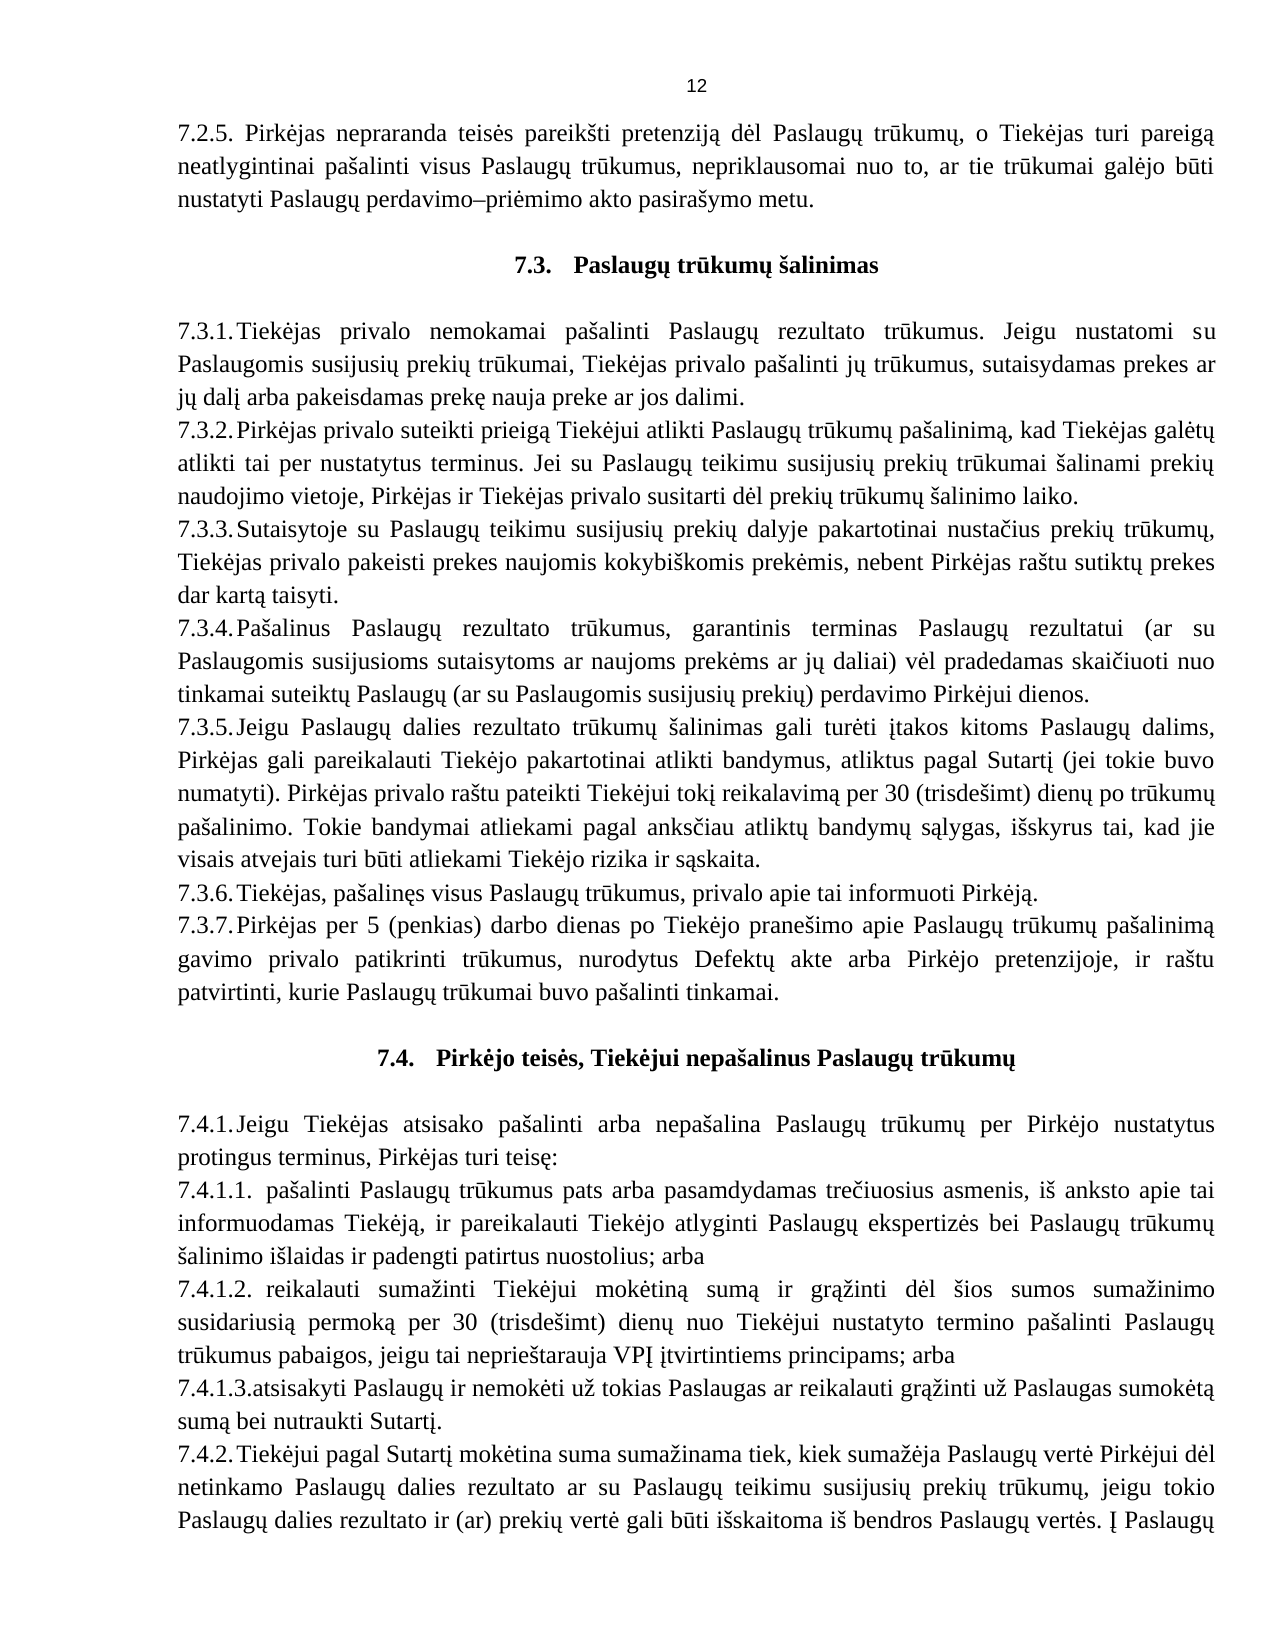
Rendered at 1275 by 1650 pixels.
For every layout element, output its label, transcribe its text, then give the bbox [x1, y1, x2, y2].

text 7.3.7. Pirkėjas per 5 (penkias) darbo dienas po Tiekėjo pranešimo apie Paslaugų trūkumų pašalinimą gavimo privalo patikrinti trūkumus, nurodytus Defektų akte arba Pirkėjo pretenzijoje, ir raštu patvirtinti, kurie Paslaugų trūkumai buvo pašalinti tinkamai. [177, 911, 1216, 1005]
text 7.4.1. Jeigu Tiekėjas atsisako pašalinti arba nepašalina Paslaugų trūkumų per Pirkėjo nustatytus protingus terminus, Pirkėjas turi teisę: [177, 1109, 1216, 1171]
text 7.4.1.3.atsisakyti Paslaugų ir nemokėti už tokias Paslaugas ar reikalauti grąžinti už Paslaugas sumokėtą sumą bei nutraukti Sutartį. [177, 1373, 1216, 1435]
text 7.4. Pirkėjo teisės, Tiekėjui nepašalinus Paslaugų trūkumų [177, 1043, 1216, 1071]
text 7.4.1.2. reikalauti sumažinti Tiekėjui mokėtiną sumą ir grąžinti dėl šios sumos sumažinimo susidariusią permoką per 30 (trisdešimt) dienų nuo Tiekėjui nustatyto termino pašalinti Paslaugų trūkumus pabaigos, jeigu tai neprieštarauja VPĮ įtvirtintiems principams; arba [177, 1274, 1216, 1369]
text 7.3.6. Tiekėjas, pašalinęs visus Paslaugų trūkumus, privalo apie tai informuoti Pirkėją. [177, 878, 1216, 906]
text 7.3.1. Tiekėjas privalo nemokamai pašalinti Paslaugų rezultato trūkumus. Jeigu nustatomi su Paslaugomis susijusių prekių trūkumai, Tiekėjas privalo pašalinti jų trūkumus, sutaisydamas prekes ar jų dalį arba pakeisdamas prekę nauja preke ar jos dalimi. [177, 316, 1216, 411]
text 7.3. Paslaugų trūkumų šalinimas [177, 250, 1216, 279]
text 7.2.5. Pirkėjas nepraranda teisės pareikšti pretenziją dėl Paslaugų trūkumų, o Tiekėjas turi pareigą neatlygintinai pašalinti visus Paslaugų trūkumus, nepriklausomai nuo to, ar tie trūkumai galėjo būti nustatyti Paslaugų perdavimo–priėmimo akto pasirašymo metu. [177, 118, 1216, 213]
text 7.4.1.1. pašalinti Paslaugų trūkumus pats arba pasamdydamas trečiuosius asmenis, iš anksto apie tai informuodamas Tiekėją, ir pareikalauti Tiekėjo atlyginti Paslaugų ekspertizės bei Paslaugų trūkumų šalinimo išlaidas ir padengti patirtus nuostolius; arba [177, 1175, 1216, 1269]
text 7.3.3. Sutaisytoje su Paslaugų teikimu susijusių prekių dalyje pakartotinai nustačius prekių trūkumų, Tiekėjas privalo pakeisti prekes naujomis kokybiškomis prekėmis, nebent Pirkėjas raštu sutiktų prekes dar kartą taisyti. [177, 514, 1216, 609]
text 7.3.5. Jeigu Paslaugų dalies rezultato trūkumų šalinimas gali turėti įtakos kitoms Paslaugų dalims, Pirkėjas gali pareikalauti Tiekėjo pakartotinai atlikti bandymus, atliktus pagal Sutartį (jei tokie buvo numatyti). Pirkėjas privalo raštu pateikti Tiekėjui tokį reikalavimą per 30 (trisdešimt) dienų po trūkumų pašalinimo. Tokie bandymai atliekami pagal anksčiau atliktų bandymų sąlygas, išskyrus tai, kad jie visais atvejais turi būti atliekami Tiekėjo rizika ir sąskaita. [177, 712, 1216, 873]
text 7.3.4. Pašalinus Paslaugų rezultato trūkumus, garantinis terminas Paslaugų rezultatui (ar su Paslaugomis susijusioms sutaisytoms ar naujoms prekėms ar jų daliai) vėl pradedamas skaičiuoti nuo tinkamai suteiktų Paslaugų (ar su Paslaugomis susijusių prekių) perdavimo Pirkėjui dienos. [177, 613, 1216, 708]
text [177, 1439, 1216, 1534]
text 7.3.2. Pirkėjas privalo suteikti prieigą Tiekėjui atlikti Paslaugų trūkumų pašalinimą, kad Tiekėjas galėtų atlikti tai per nustatytus terminus. Jei su Paslaugų teikimu susijusių prekių trūkumai šalinami prekių naudojimo vietoje, Pirkėjas ir Tiekėjas privalo susitarti dėl prekių trūkumų šalinimo laiko. [177, 415, 1216, 510]
